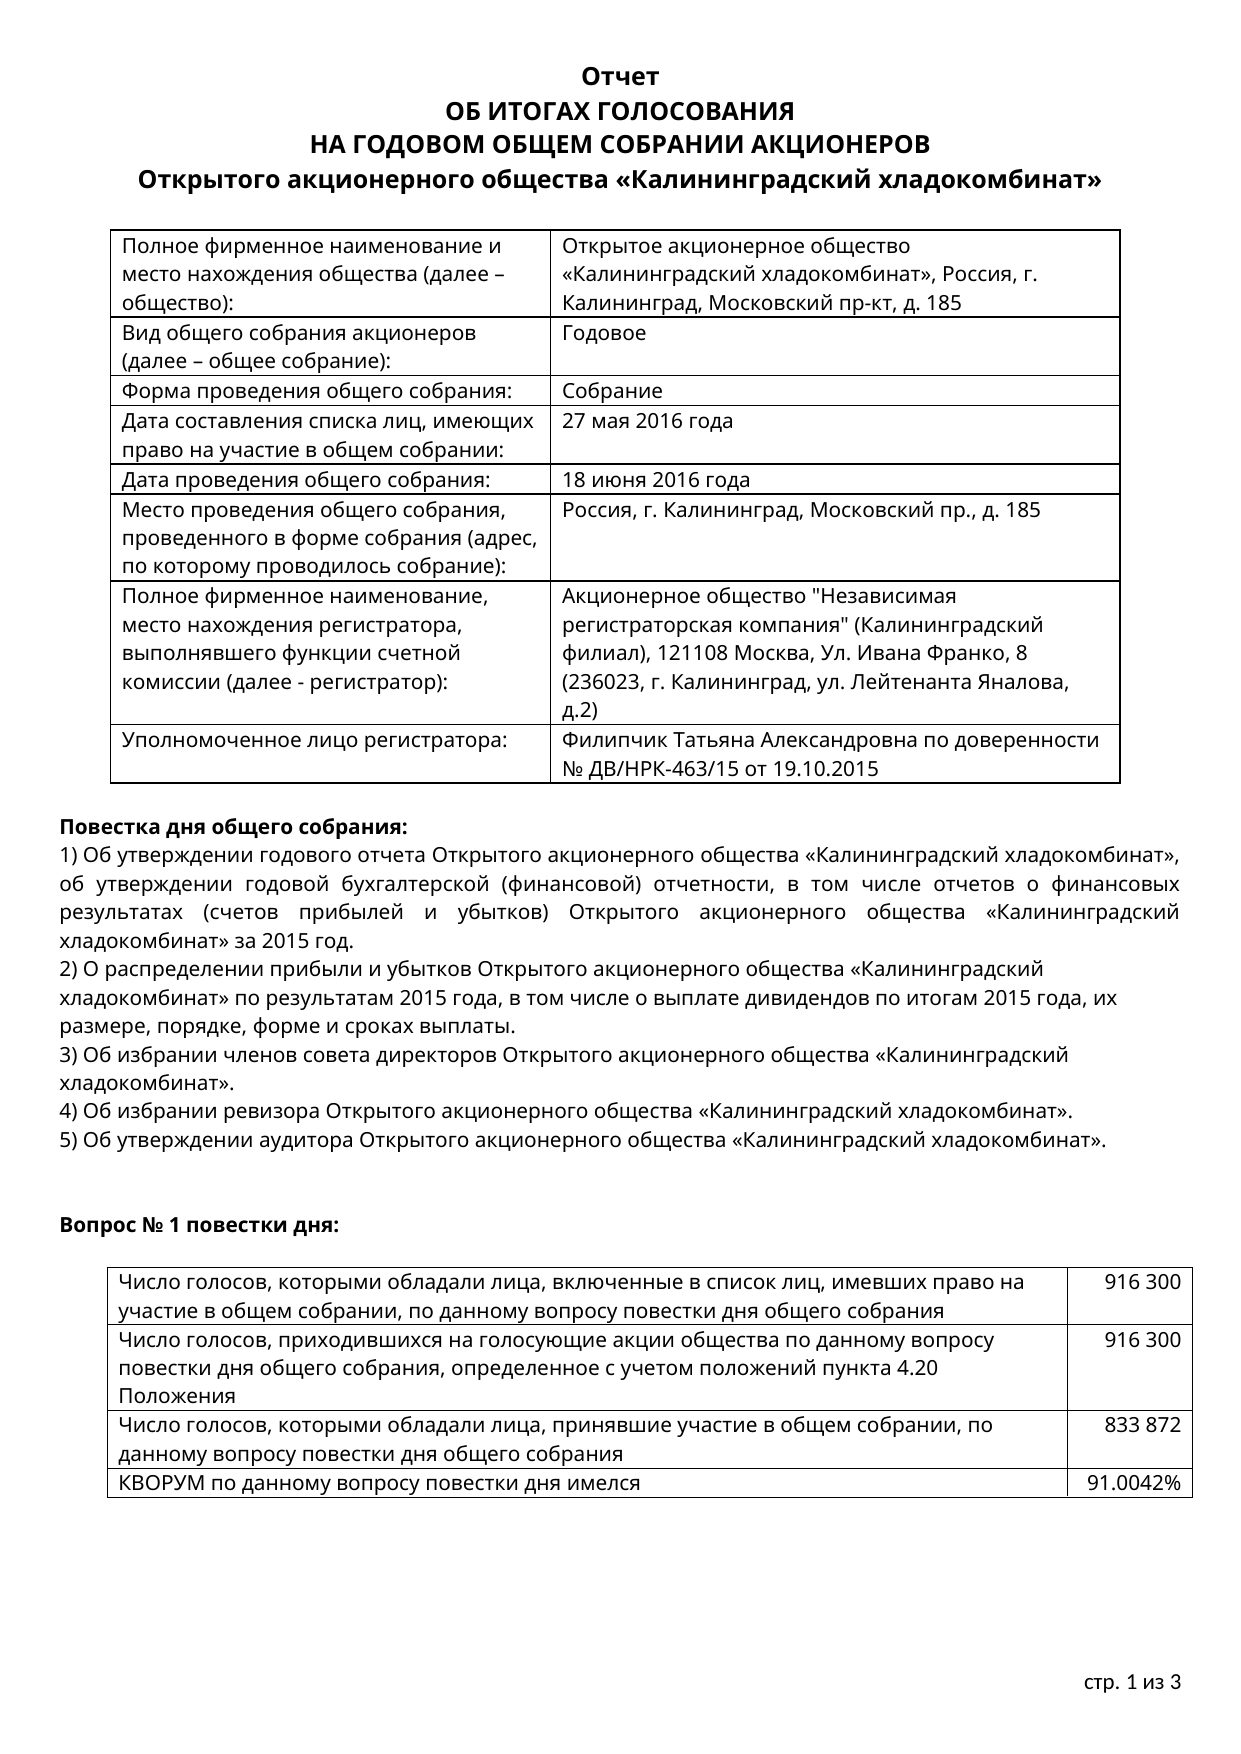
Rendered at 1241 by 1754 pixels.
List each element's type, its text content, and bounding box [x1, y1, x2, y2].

table_cell Полное фирменное наименование, место нахождения регистратора, выполнявшего функции счетной комиссии (далее - регистратор): [111, 582, 550, 724]
table_header Число голосов, которыми обладали лица, включенные в список лиц, имевших право на участие в общем собрании, по данному вопросу повестки дня общего собрания [108, 1268, 1067, 1324]
text 2) О распределении прибыли и убытков Открытого акционерного общества «Калининградский хладокомбинат» по результатам 2015 года, в том числе о выплате дивидендов по итогам 2015 года, их размере, порядке, форме и сроках выплаты. [59, 954, 1181, 1040]
table_cell 91.0042% [1068, 1469, 1192, 1496]
text 3) Об избрании членов совета директоров Открытого акционерного общества «Калининградский хладокомбинат». [59, 1040, 1181, 1097]
table_cell Собрание [551, 376, 1119, 405]
table_header Полное фирменное наименование и место нахождения общества (далее – общество): [111, 231, 550, 316]
text НА ГОДОВОМ ОБЩЕМ СОБРАНИИ АКЦИОНЕРОВ [59, 127, 1181, 161]
table_cell 833 872 [1068, 1411, 1192, 1467]
table_header Открытое акционерное общество «Калининградский хладокомбинат», Россия, г. Калининград, Московский пр-кт, д. 185 [551, 231, 1119, 316]
text Вопрос № 1 повестки дня: [59, 1210, 1181, 1238]
table_cell Число голосов, которыми обладали лица, принявшие участие в общем собрании, по данному вопросу повестки дня общего собрания [108, 1411, 1067, 1467]
table_header 916 300 [1068, 1268, 1192, 1324]
table_cell Уполномоченное лицо регистратора: [111, 725, 550, 782]
text 4) Об избрании ревизора Открытого акционерного общества «Калининградский хладокомбинат». [59, 1097, 1181, 1125]
table_cell 916 300 [1068, 1325, 1192, 1410]
table_cell Место проведения общего собрания, проведенного в форме собрания (адрес, по которому проводилось собрание): [111, 495, 550, 580]
table_cell 18 июня 2016 года [551, 465, 1119, 493]
text Открытого акционерного общества «Калининградский хладокомбинат» [59, 161, 1181, 195]
table_cell Число голосов, приходившихся на голосующие акции общества по данному вопросу повестки дня общего собрания, определенное с учетом положений пункта 4.20 Положения [108, 1325, 1067, 1410]
text 5) Об утверждении аудитора Открытого акционерного общества «Калининградский хладокомбинат». [59, 1125, 1181, 1153]
text 1) Об утверждении годового отчета Открытого акционерного общества «Калининградский хладокомбинат», об утверждении годовой бухгалтерской (финансовой) отчетности, в том числе отчетов о финансовых результатах (счетов прибылей и убытков) Открытого акционерного общества «Калининградский хладокомбинат» за 2015 год. [59, 841, 1181, 954]
text ОБ ИТОГАХ ГОЛОСОВАНИЯ [59, 93, 1181, 127]
table_cell Годовое [551, 318, 1119, 375]
table_cell Дата проведения общего собрания: [111, 465, 550, 493]
table_cell Форма проведения общего собрания: [111, 376, 550, 405]
table_cell Вид общего собрания акционеров (далее – общее собрание): [111, 318, 550, 375]
table_cell Россия, г. Калининград, Московский пр., д. 185 [551, 495, 1119, 580]
table_cell Акционерное общество "Независимая регистраторская компания" (Калининградский филиал), 121108 Москва, Ул. Ивана Франко, 8 (236023, г. Калининград, ул. Лейтенанта Яналова, д.2) [551, 582, 1119, 724]
table_cell КВОРУМ по данному вопросу повестки дня имелся [108, 1469, 1067, 1496]
text Отчет [59, 59, 1181, 93]
table_cell 27 мая 2016 года [551, 406, 1119, 463]
table_cell Филипчик Татьяна Александровна по доверенности № ДВ/НРК-463/15 от 19.10.2015 [551, 725, 1119, 782]
text Повестка дня общего собрания: [59, 812, 1181, 841]
table_cell Дата составления списка лиц, имеющих право на участие в общем собрании: [111, 406, 550, 463]
